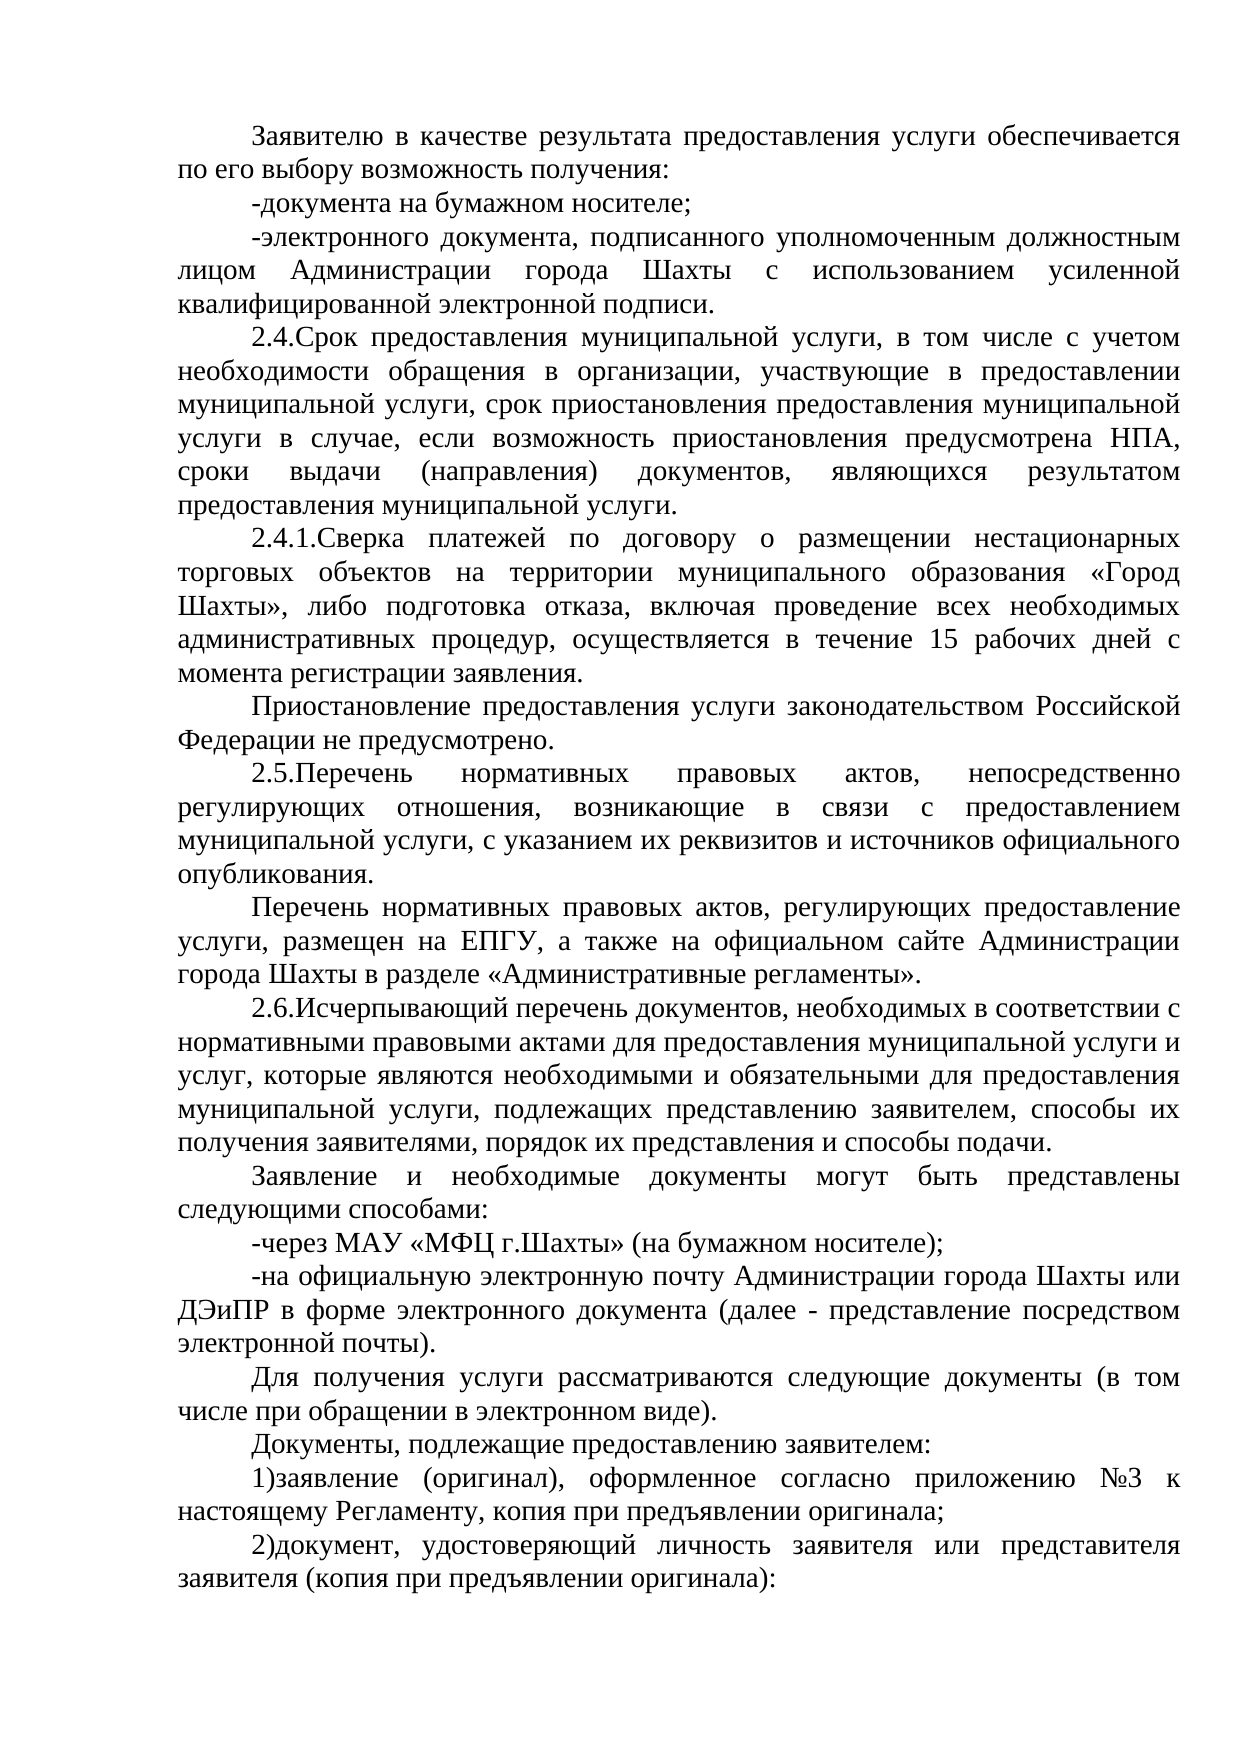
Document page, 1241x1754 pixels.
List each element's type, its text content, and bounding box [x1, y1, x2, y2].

text Заявителю в качестве результата предоставления услуги обеспечивается по его выбору возможность получения: [177, 118, 1181, 185]
text -через МАУ «МФЦ г.Шахты» (на бумажном носителе); [177, 1225, 1181, 1258]
text 2.5.Перечень нормативных правовых актов, непосредственно регулирующих отношения, возникающие в связи с предоставлением муниципальной услуги, с указанием их реквизитов и источников официального опубликования. [177, 755, 1181, 889]
text Для получения услуги рассматриваются следующие документы (в том числе при обращении в электронном виде). [177, 1359, 1181, 1426]
text -на официальную электронную почту Администрации города Шахты или ДЭиПР в форме электронного документа (далее - представление посредством электронной почты). [177, 1258, 1181, 1359]
text Документы, подлежащие предоставлению заявителем: [177, 1426, 1181, 1460]
text 1)заявление (оригинал), оформленное согласно приложению №3 к настоящему Регламенту, копия при предъявлении оригинала; [177, 1460, 1181, 1527]
text Приостановление предоставления услуги законодательством Российской Федерации не предусмотрено. [177, 688, 1181, 755]
text -документа на бумажном носителе; [177, 185, 1181, 219]
text 2.4.Срок предоставления муниципальной услуги, в том числе с учетом необходимости обращения в организации, участвующие в предоставлении муниципальной услуги, срок приостановления предоставления муниципальной услуги в случае, если возможность приостановления предусмотрена НПА, сроки выдачи (направления) документов, являющихся результатом предоставления муниципальной услуги. [177, 319, 1181, 521]
text Перечень нормативных правовых актов, регулирующих предоставление услуги, размещен на ЕПГУ, а также на официальном сайте Администрации города Шахты в разделе «Административные регламенты». [177, 889, 1181, 990]
text 2)документ, удостоверяющий личность заявителя или представителя заявителя (копия при предъявлении оригинала): [177, 1527, 1181, 1594]
text Заявление и необходимые документы могут быть представлены следующими способами: [177, 1158, 1181, 1225]
text 2.4.1.Сверка платежей по договору о размещении нестационарных торговых объектов на территории муниципального образования «Город Шахты», либо подготовка отказа, включая проведение всех необходимых административных процедур, осуществляется в течение 15 рабочих дней с момента регистрации заявления. [177, 521, 1181, 688]
text -электронного документа, подписанного уполномоченным должностным лицом Администрации города Шахты с использованием усиленной квалифицированной электронной подписи. [177, 219, 1181, 319]
text 2.6.Исчерпывающий перечень документов, необходимых в соответствии с нормативными правовыми актами для предоставления муниципальной услуги и услуг, которые являются необходимыми и обязательными для предоставления муниципальной услуги, подлежащих представлению заявителем, способы их получения заявителями, порядок их представления и способы подачи. [177, 990, 1181, 1158]
